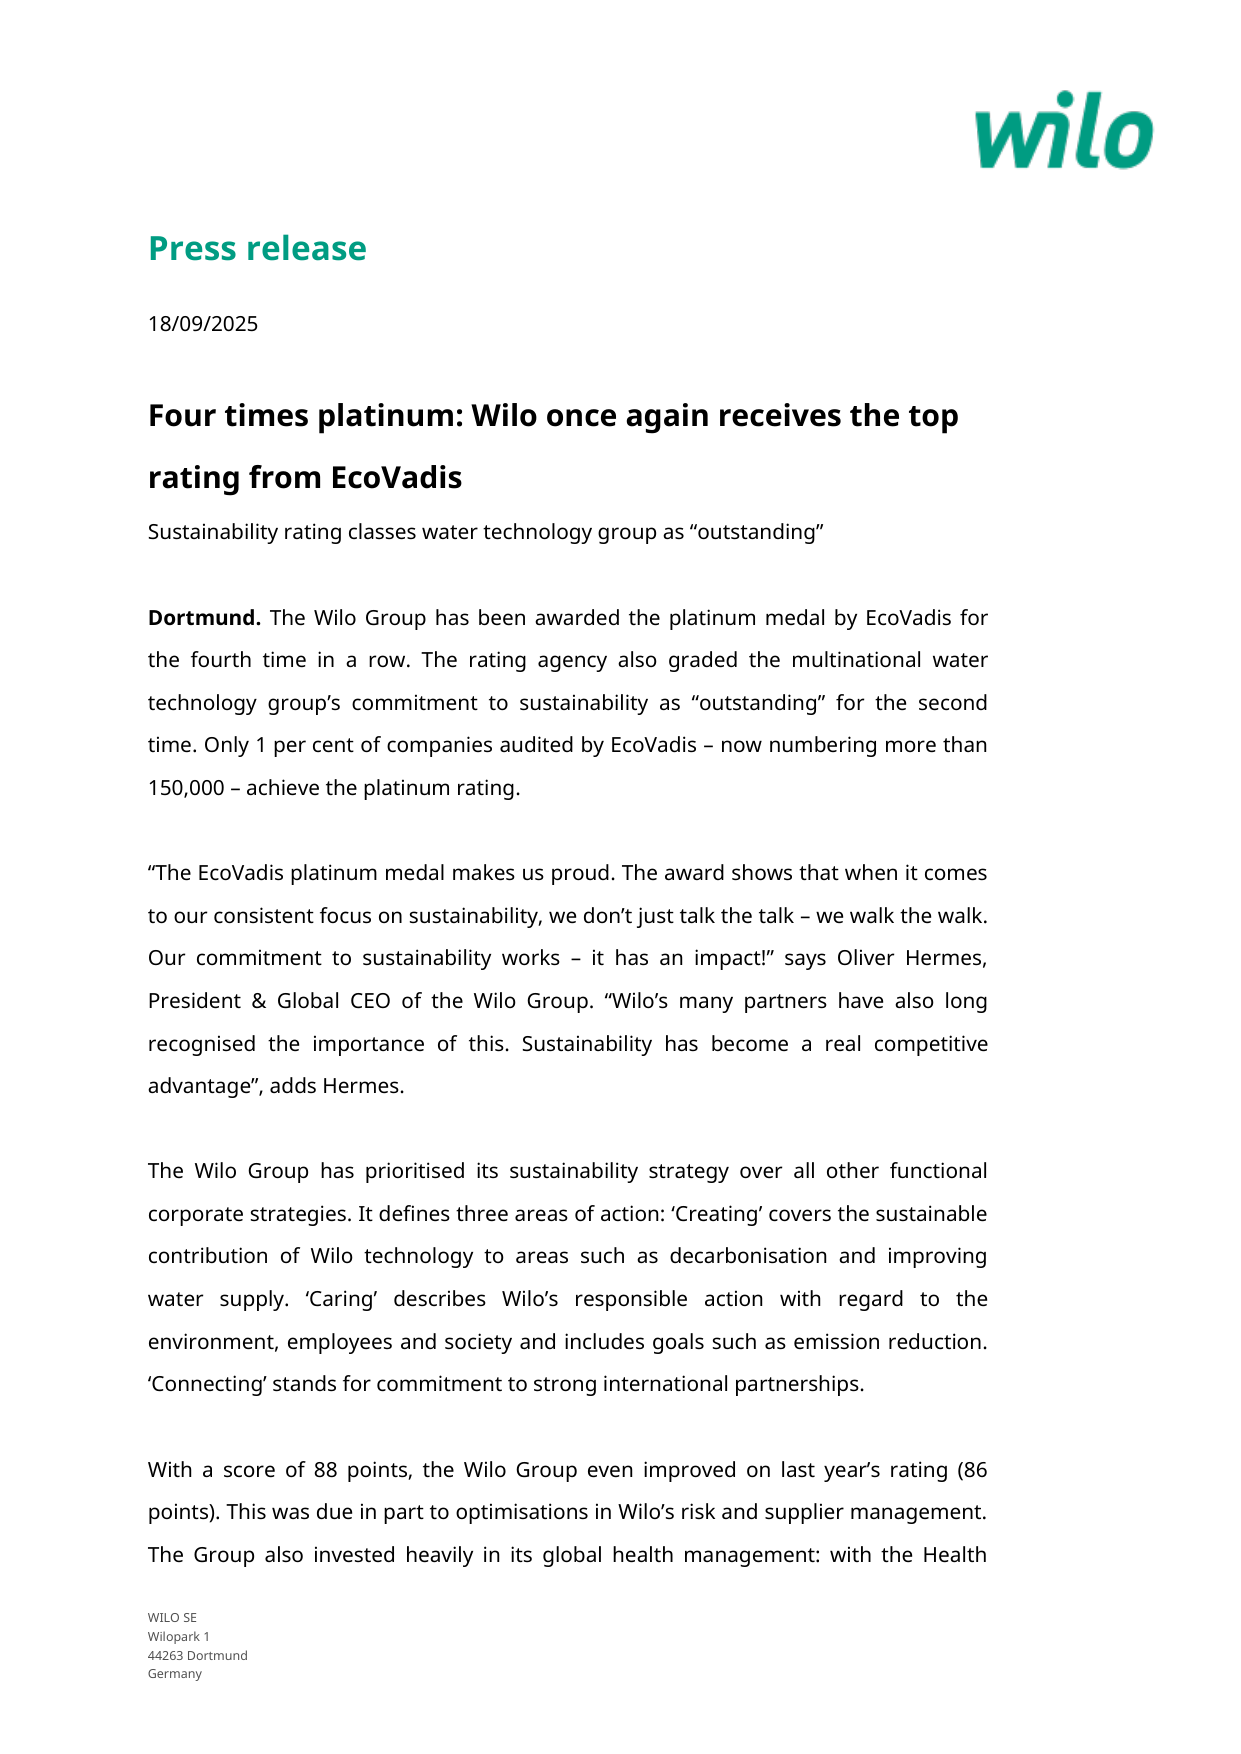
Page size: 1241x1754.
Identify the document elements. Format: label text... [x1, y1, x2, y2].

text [148, 1455, 989, 1568]
text 18/09/2025 [148, 309, 989, 337]
text Four times platinum: Wilo once again receives the top rating from EcoVadis [148, 394, 989, 497]
text Dortmund. The Wilo Group has been awarded the platinum medal by EcoVadis for the fourth time in a row. The rating agency also graded the multinational water technology group’s commitment to sustainability as “outstanding” for the second time. Only 1 per cent of companies audited by EcoVadis – now numbering more than 150,000 – achieve the platinum rating. [148, 603, 989, 801]
text Sustainability rating classes water technology group as “outstanding” [148, 517, 989, 546]
text The Wilo Group has prioritised its sustainability strategy over all other functional corporate strategies. It defines three areas of action: ‘Creating’ covers the sustainable contribution of Wilo technology to areas such as decarbonisation and improving water supply. ‘Caring’ describes Wilo’s responsible action with regard to the environment, employees and society and includes goals such as emission reduction. ‘Connecting’ stands for commitment to strong international partnerships. [148, 1156, 989, 1398]
text “The EcoVadis platinum medal makes us proud. The award shows that when it comes to our consistent focus on sustainability, we don’t just talk the talk – we walk the walk. Our commitment to sustainability works – it has an impact!” says Oliver Hermes, President & Global CEO of the Wilo Group. “Wilo’s many partners have also long recognised the importance of this. Sustainability has become a real competitive advantage”, adds Hermes. [148, 858, 989, 1100]
